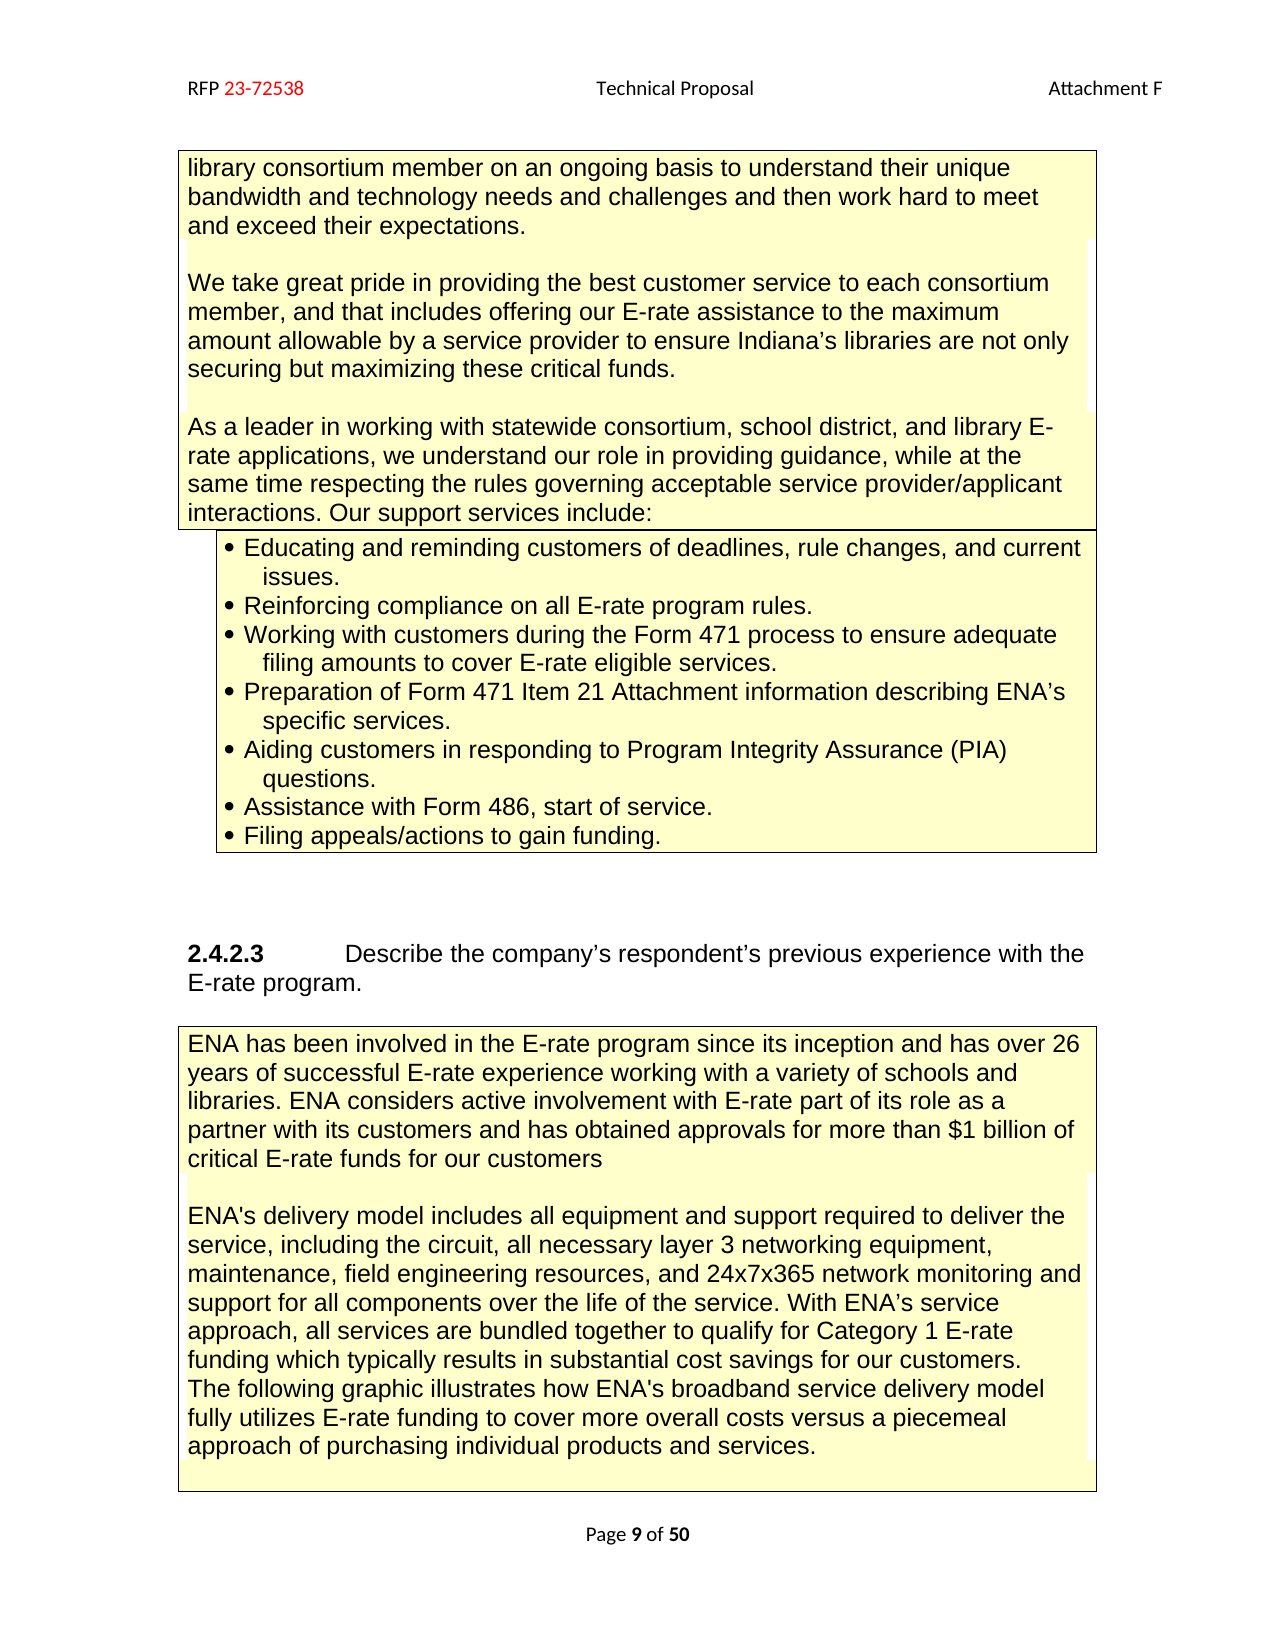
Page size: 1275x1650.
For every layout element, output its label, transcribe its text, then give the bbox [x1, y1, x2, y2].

text The following graphic illustrates how ENA's broadband service delivery model fully utilizes E-rate funding to cover more overall costs versus a piecemeal approach of purchasing individual products and services. [187, 1374, 1087, 1457]
list Aiding customers in responding to Program Integrity Assurance (PIA) questions. [217, 732, 1096, 789]
list Educating and reminding customers of deadlines, rule changes, and current issues. [217, 531, 1096, 588]
list Filing appeals/actions to gain funding. [217, 818, 1096, 852]
list Assistance with Form 486, start of service. [217, 789, 1096, 818]
list Working with customers during the Form 471 process to ensure adequate filing amounts to cover E-rate eligible services. [217, 616, 1096, 674]
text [179, 151, 1096, 239]
text ENA has been involved in the E-rate program since its inception and has over 26 years of successful E-rate experience working with a variety of schools and libraries. ENA considers active involvement with E-rate part of its role as a partner with its customers and has obtained approvals for more than $1 billion of critical E-rate funds for our customers [179, 1027, 1096, 1173]
list Reinforcing compliance on all E-rate program rules. [217, 588, 1096, 616]
text As a leader in working with statewide consortium, school district, and library E-rate applications, we understand our role in providing guidance, while at the same time respecting the rules governing acceptable service provider/applicant interactions. Our support services include: [179, 409, 1096, 529]
text We take great pride in providing the best customer service to each consortium member, and that includes offering our E-rate assistance to the maximum amount allowable by a service provider to ensure Indiana’s libraries are not only securing but maximizing these critical funds. [187, 268, 1087, 383]
list Preparation of Form 471 Item 21 Attachment information describing ENA’s specific services. [217, 674, 1096, 732]
text ENA's delivery model includes all equipment and support required to deliver the service, including the circuit, all necessary layer 3 networking equipment, maintenance, field engineering resources, and 24x7x365 network monitoring and support for all components over the life of the service. With ENA’s service approach, all services are bundled together to qualify for Category 1 E-rate funding which typically results in substantial cost savings for our customers. [187, 1201, 1087, 1374]
text 2.4.2.3 Describe the company’s respondent’s previous experience with the E-rate program. [187, 939, 1087, 997]
